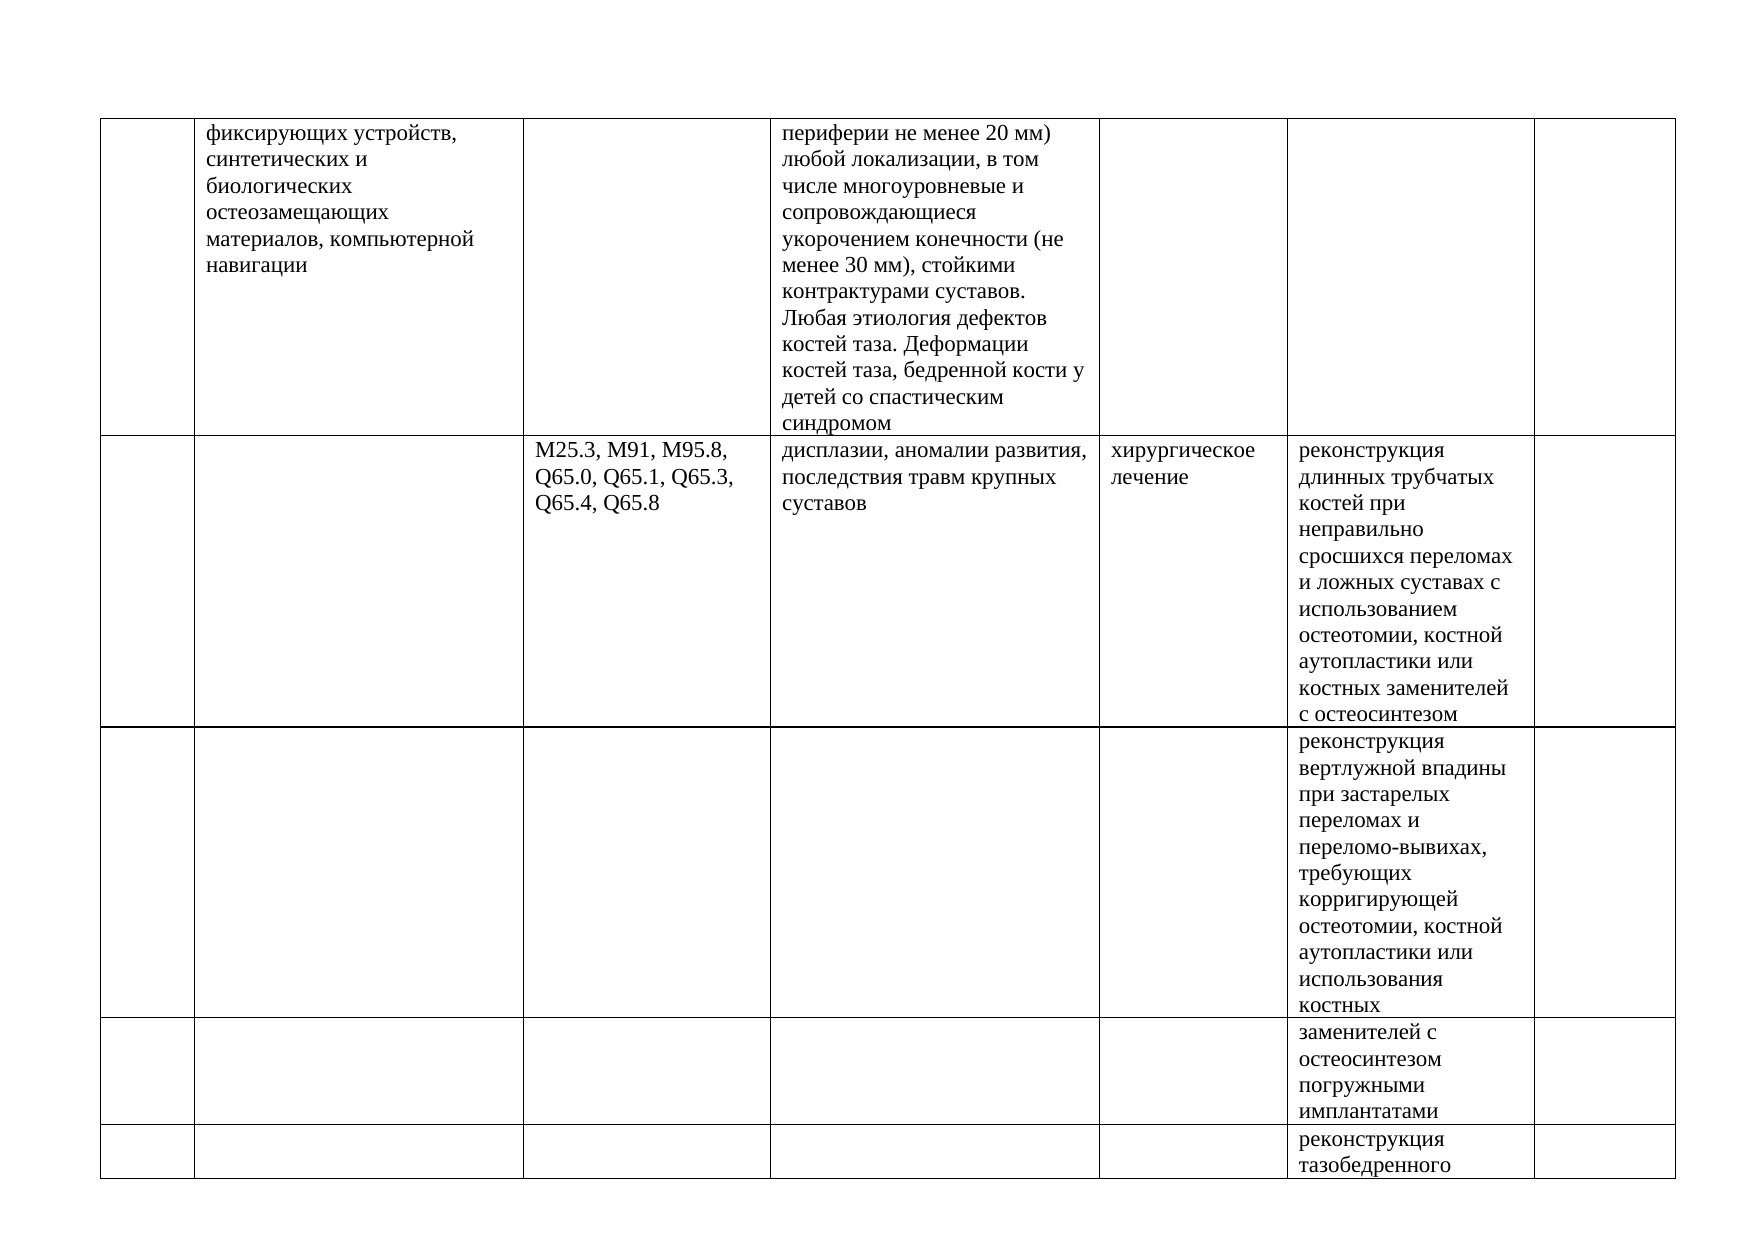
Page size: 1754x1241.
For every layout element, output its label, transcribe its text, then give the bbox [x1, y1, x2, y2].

table_cell реконструкция вертлужной впадины при застарелых переломах и переломо-вывихах, требующих корригирующей остеотомии, костной аутопластики или использования костных [1288, 728, 1534, 1017]
table_cell [771, 728, 1099, 1017]
table_cell [195, 436, 523, 726]
table_cell [771, 1018, 1099, 1124]
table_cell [524, 119, 770, 435]
table_cell [1100, 1125, 1287, 1177]
table_cell [195, 1018, 523, 1124]
table_cell [195, 1125, 523, 1177]
table_cell хирургическое лечение [1100, 436, 1287, 726]
table_cell [1535, 1018, 1675, 1124]
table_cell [195, 119, 523, 435]
table_cell [524, 1018, 770, 1124]
table_cell заменителей с остеосинтезом погружными имплантатами [1288, 1018, 1534, 1124]
table_cell [195, 728, 523, 1017]
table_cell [1288, 119, 1534, 435]
table_cell [524, 1125, 770, 1177]
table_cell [771, 119, 1099, 435]
table_cell [101, 436, 194, 726]
table_cell М25.3, М91, М95.8, Q65.0, Q65.1, Q65.3, Q65.4, Q65.8 [524, 436, 770, 726]
table_cell [101, 728, 194, 1017]
table_cell дисплазии, аномалии развития, последствия травм крупных суставов [771, 436, 1099, 726]
table_cell [101, 1018, 194, 1124]
table_cell [524, 728, 770, 1017]
table_cell [1535, 1125, 1675, 1177]
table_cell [1288, 1125, 1534, 1177]
table_cell [1535, 436, 1675, 726]
table_cell [1535, 728, 1675, 1017]
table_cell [1100, 119, 1287, 435]
table_cell [1100, 728, 1287, 1017]
table_cell [1100, 1018, 1287, 1124]
table_cell [101, 119, 194, 435]
table_cell [101, 1125, 194, 1177]
table_cell [1535, 119, 1675, 435]
table_cell [771, 1125, 1099, 1177]
table_cell реконструкция длинных трубчатых костей при неправильно сросшихся переломах и ложных суставах с использованием остеотомии, костной аутопластики или костных заменителей с остеосинтезом [1288, 436, 1534, 726]
